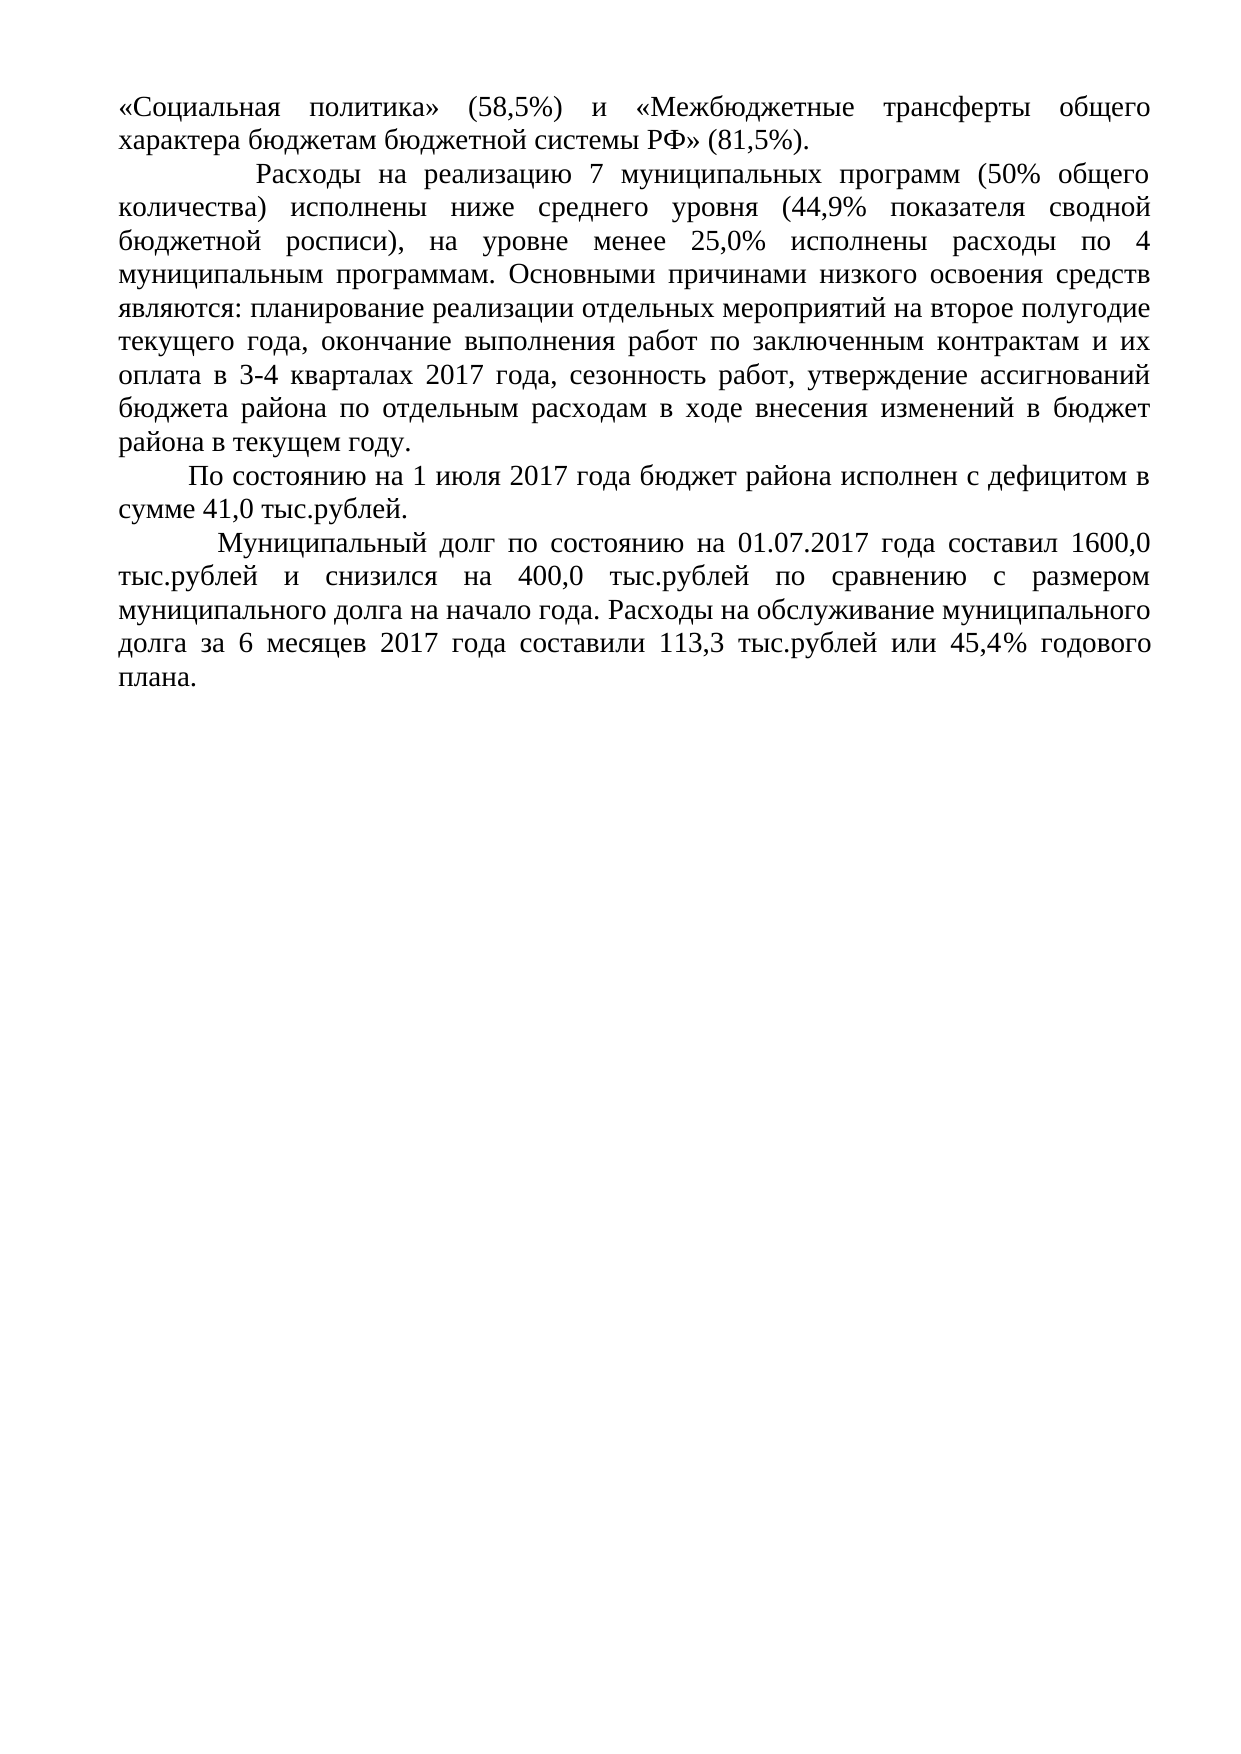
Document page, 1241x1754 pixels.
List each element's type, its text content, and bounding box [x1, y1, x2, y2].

text Муниципальный долг по состоянию на 01.07.2017 года составил 1600,0 тыс.рублей и снизился на 400,0 тыс.рублей по сравнению с размером муниципального долга на начало года. Расходы на обслуживание муниципального долга за 6 месяцев 2017 года составили 113,3 тыс.рублей или 45,4% годового плана. [118, 525, 1152, 692]
text Расходы на реализацию 7 муниципальных программ (50% общего количества) исполнены ниже среднего уровня (44,9% показателя сводной бюджетной росписи), на уровне менее 25,0% исполнены расходы по 4 муниципальным программам. Основными причинами низкого освоения средств являются: планирование реализации отдельных мероприятий на второе полугодие текущего года, окончание выполнения работ по заключенным контрактам и их оплата в 3-4 кварталах 2017 года, сезонность работ, утверждение ассигнований бюджета района по отдельным расходам в ходе внесения изменений в бюджет района в текущем году. [118, 156, 1152, 458]
text По состоянию на 1 июля 2017 года бюджет района исполнен с дефицитом в сумме 41,0 тыс.рублей. [118, 458, 1152, 525]
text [118, 89, 1152, 156]
